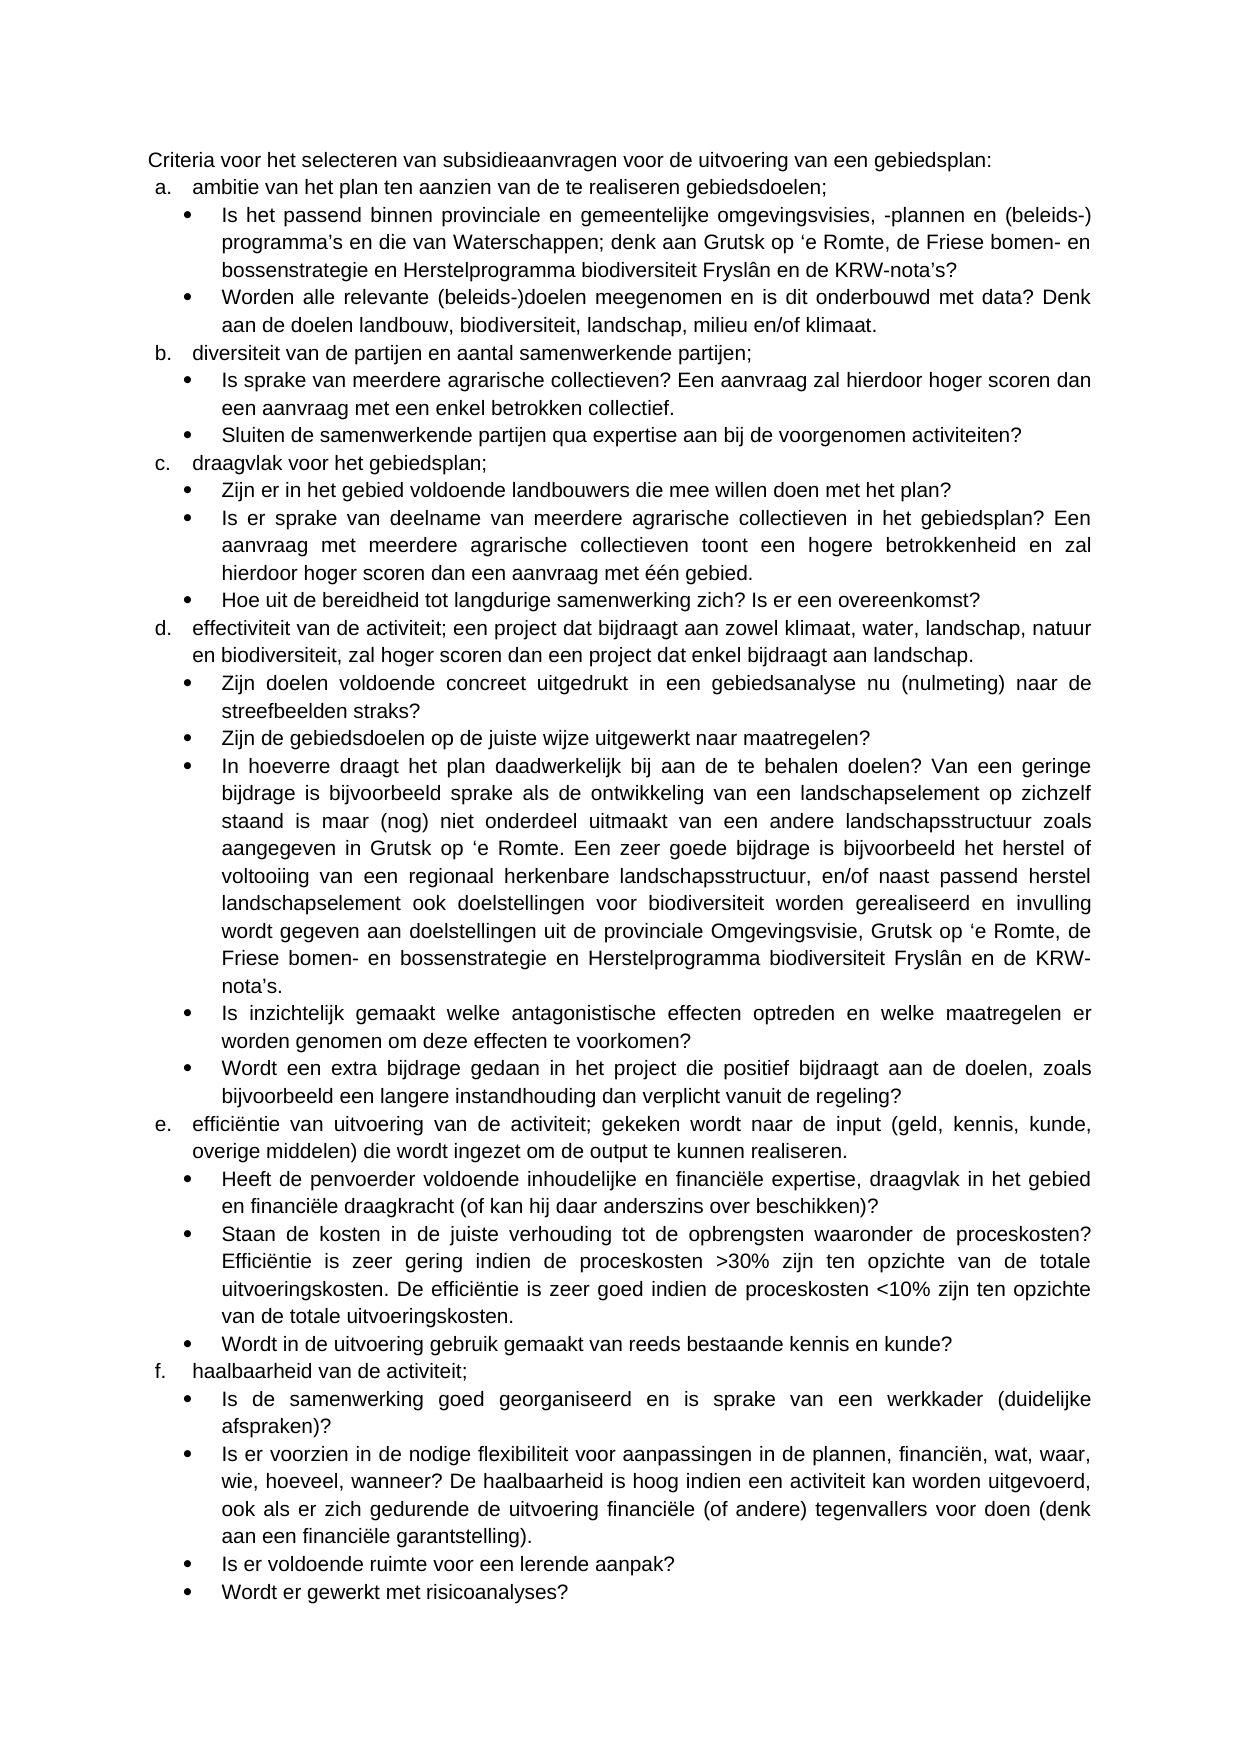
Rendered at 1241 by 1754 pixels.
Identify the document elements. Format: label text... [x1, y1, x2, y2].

list Heeft de penvoerder voldoende inhoudelijke en financiële expertise, draagvlak in het gebied en financiële draagkracht (of kan hij daar anderszins over beschikken)? [184, 1166, 1093, 1218]
list draagvlak voor het gebiedsplan; [154, 451, 1093, 474]
text Criteria voor het selecteren van subsidieaanvragen voor de uitvoering van een gebiedsplan: [148, 148, 1093, 172]
list Is inzichtelijk gemaakt welke antagonistische effecten optreden en welke maatregelen er worden genomen om deze effecten te voorkomen? [184, 1001, 1093, 1053]
list In hoeverre draagt het plan daadwerkelijk bij aan de te behalen doelen? Van een geringe bijdrage is bijvoorbeeld sprake als de ontwikkeling van een landschapselement op zichzelf staand is maar (nog) niet onderdeel uitmaakt van een andere landschapsstructuur zoals aangegeven in Grutsk op ‘e Romte. Een zeer goede bijdrage is bijvoorbeeld het herstel of voltooiing van een regionaal herkenbare landschapsstructuur, en/of naast passend herstel landschapselement ook doelstellingen voor biodiversiteit worden gerealiseerd en invulling wordt gegeven aan doelstellingen uit de provinciale Omgevingsvisie, Grutsk op ‘e Romte, de Friese bomen- en bossenstrategie en Herstelprogramma biodiversiteit Fryslân en de KRW-nota’s. [184, 753, 1093, 998]
list Is er voldoende ruimte voor een lerende aanpak? [184, 1552, 1093, 1576]
list Is de samenwerking goed georganiseerd en is sprake van een werkkader (duidelijke afspraken)? [184, 1387, 1093, 1438]
list Staan de kosten in de juiste verhouding tot de opbrengsten waaronder de proceskosten? Efficiëntie is zeer gering indien de proceskosten >30% zijn ten opzichte van de totale uitvoeringskosten. De efficiëntie is zeer goed indien de proceskosten <10% zijn ten opzichte van de totale uitvoeringskosten. [184, 1221, 1093, 1328]
list Zijn de gebiedsdoelen op de juiste wijze uitgewerkt naar maatregelen? [184, 726, 1093, 750]
list Wordt een extra bijdrage gedaan in het project die positief bijdraagt aan de doelen, zoals bijvoorbeeld een langere instandhouding dan verplicht vanuit de regeling? [184, 1056, 1093, 1108]
list effectiviteit van de activiteit; een project dat bijdraagt aan zowel klimaat, water, landschap, natuur en biodiversiteit, zal hoger scoren dan een project dat enkel bijdraagt aan landschap. [154, 616, 1093, 667]
list Zijn er in het gebied voldoende landbouwers die mee willen doen met het plan? [184, 478, 1093, 502]
list efficiëntie van uitvoering van de activiteit; gekeken wordt naar de input (geld, kennis, kunde, overige middelen) die wordt ingezet om de output te kunnen realiseren. [154, 1111, 1093, 1163]
list Hoe uit de bereidheid tot langdurige samenwerking zich? Is er een overeenkomst? [184, 588, 1093, 612]
list Worden alle relevante (beleids-)doelen meegenomen en is dit onderbouwd met data? Denk aan de doelen landbouw, biodiversiteit, landschap, milieu en/of klimaat. [184, 285, 1093, 337]
list Wordt in de uitvoering gebruik gemaakt van reeds bestaande kennis en kunde? [184, 1332, 1093, 1356]
list ambitie van het plan ten aanzien van de te realiseren gebiedsdoelen; [154, 175, 1093, 199]
list Zijn doelen voldoende concreet uitgedrukt in een gebiedsanalyse nu (nulmeting) naar de streefbeelden straks? [184, 671, 1093, 722]
list Wordt er gewerkt met risicoanalyses? [184, 1579, 1093, 1603]
list Sluiten de samenwerkende partijen qua expertise aan bij de voorgenomen activiteiten? [184, 423, 1093, 447]
list Is het passend binnen provinciale en gemeentelijke omgevingsvisies, -plannen en (beleids-) programma’s en die van Waterschappen; denk aan Grutsk op ‘e Romte, de Friese bomen- en bossenstrategie en Herstelprogramma biodiversiteit Fryslân en de KRW-nota’s? [184, 203, 1093, 282]
list haalbaarheid van de activiteit; [154, 1359, 1093, 1383]
list Is sprake van meerdere agrarische collectieven? Een aanvraag zal hierdoor hoger scoren dan een aanvraag met een enkel betrokken collectief. [184, 368, 1093, 419]
list diversiteit van de partijen en aantal samenwerkende partijen; [154, 340, 1093, 364]
list Is er sprake van deelname van meerdere agrarische collectieven in het gebiedsplan? Een aanvraag met meerdere agrarische collectieven toont een hogere betrokkenheid en zal hierdoor hoger scoren dan een aanvraag met één gebied. [184, 506, 1093, 585]
list Is er voorzien in de nodige flexibiliteit voor aanpassingen in de plannen, financiën, wat, waar, wie, hoeveel, wanneer? De haalbaarheid is hoog indien een activiteit kan worden uitgevoerd, ook als er zich gedurende de uitvoering financiële (of andere) tegenvallers voor doen (denk aan een financiële garantstelling). [184, 1442, 1093, 1548]
